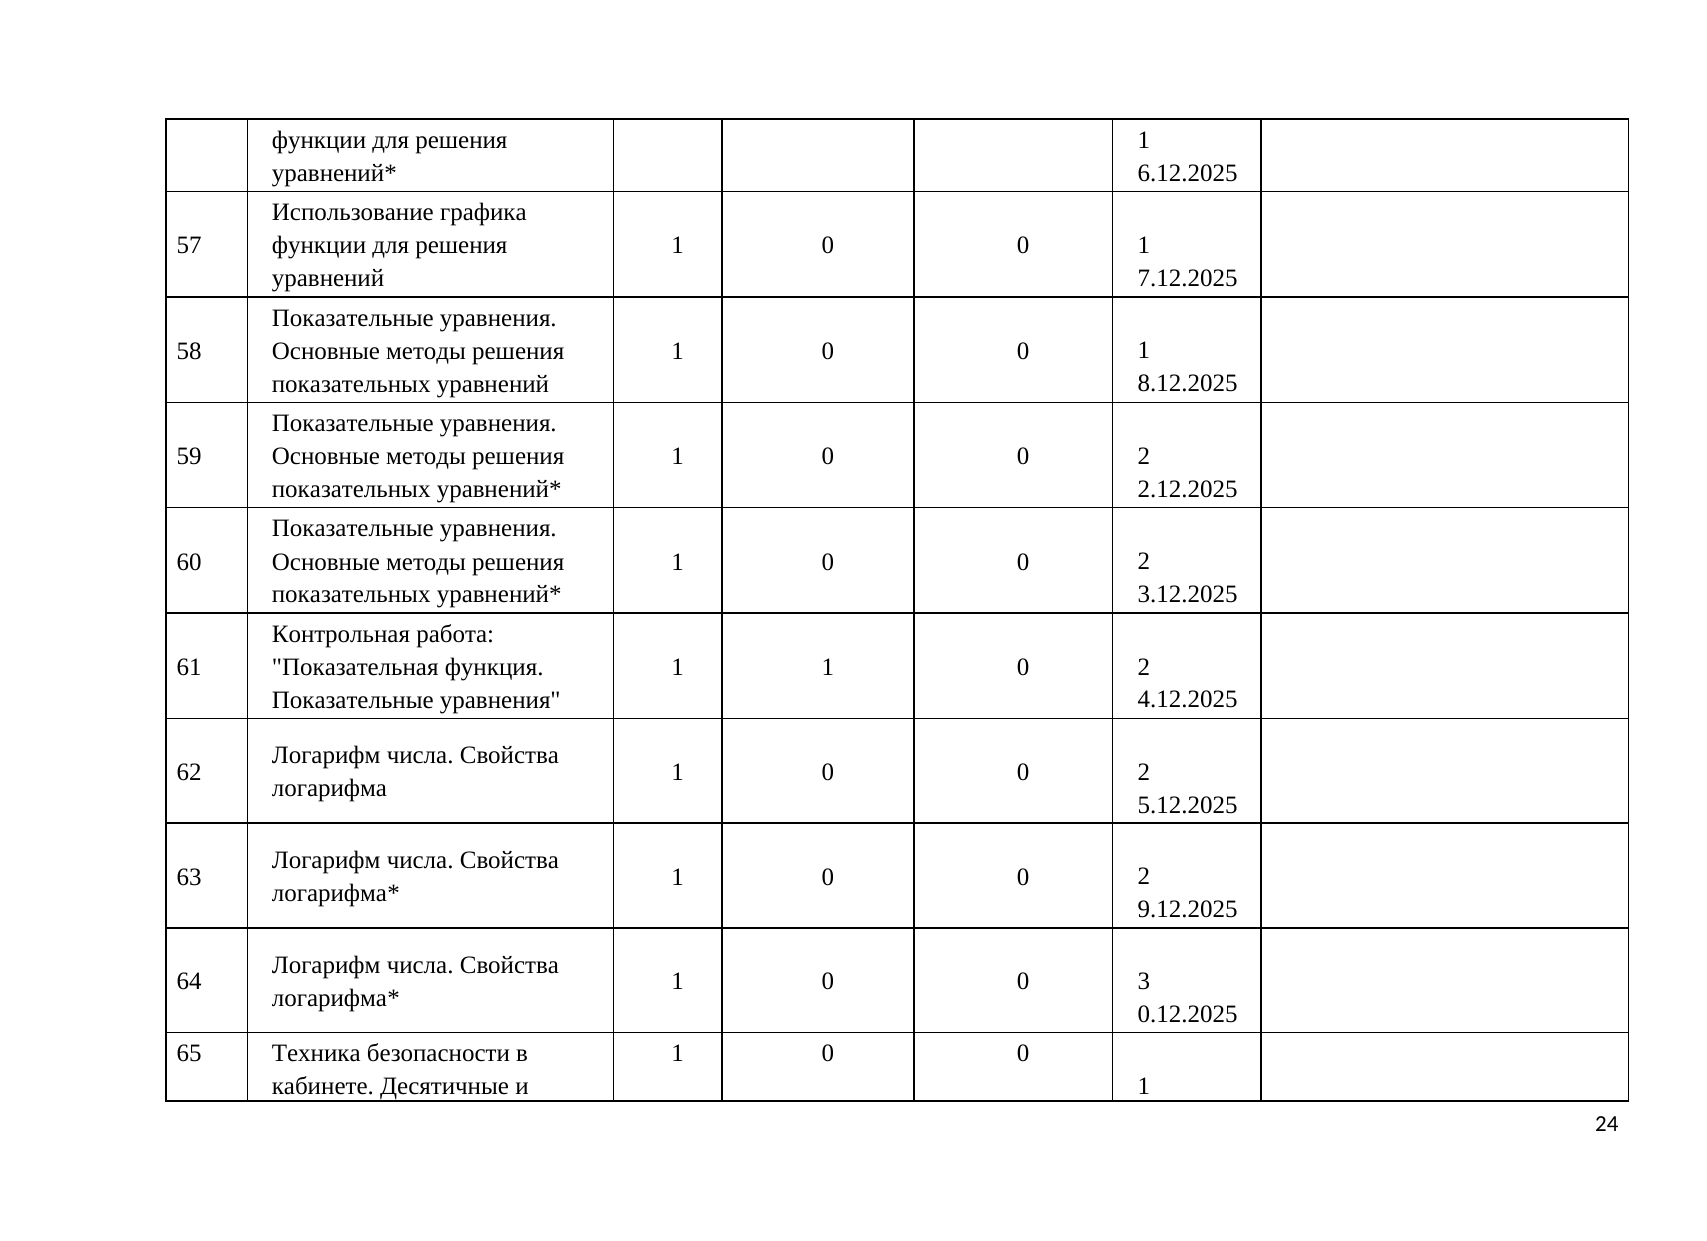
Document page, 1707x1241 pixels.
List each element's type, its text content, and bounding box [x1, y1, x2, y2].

table_cell 17.12.2025 [1113, 192, 1260, 296]
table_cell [248, 120, 613, 191]
table_cell Использование графика функции для решения уравнений [248, 192, 613, 296]
table_cell [1262, 614, 1628, 718]
table_cell Логарифм числа. Свойства логарифма* [248, 929, 613, 1032]
table_cell [1262, 120, 1628, 191]
table_cell 58 [167, 298, 247, 401]
table_cell 59 [167, 403, 247, 507]
table_cell 0 [723, 298, 913, 401]
table_cell [1262, 508, 1628, 612]
table_cell 1 [614, 614, 721, 718]
table_cell Показательные уравнения. Основные методы решения показательных уравнений [248, 298, 613, 401]
table_cell Показательные уравнения. Основные методы решения показательных уравнений* [248, 508, 613, 612]
table_cell 1 [723, 614, 913, 718]
table_cell Логарифм числа. Свойства логарифма* [248, 824, 613, 927]
table_cell 16.12.2025 [1113, 120, 1260, 191]
table_cell 0 [723, 403, 913, 507]
table_cell 1 [614, 120, 721, 191]
table_cell [1262, 192, 1628, 296]
table_cell 23.12.2025 [1113, 508, 1260, 612]
table_cell 0 [915, 719, 1112, 822]
table_cell 12.01.2026 [1113, 1033, 1260, 1100]
table_cell 56 [167, 120, 247, 191]
table_cell 0 [723, 192, 913, 296]
table_cell 1 [614, 719, 721, 822]
table_cell 24.12.2025 [1113, 614, 1260, 718]
table_cell 1 [614, 298, 721, 401]
table_cell 0 [723, 719, 913, 822]
table_cell 1 [614, 824, 721, 927]
table_cell 63 [167, 824, 247, 927]
table_cell 0 [915, 508, 1112, 612]
table_cell 18.12.2025 [1113, 298, 1260, 401]
table_cell Контрольная работа: "Показательная функция. Показательные уравнения" [248, 614, 613, 718]
table_cell 0 [723, 824, 913, 927]
table_cell 0 [915, 824, 1112, 927]
table_cell [1262, 929, 1628, 1032]
table_cell [1262, 298, 1628, 401]
table_cell 62 [167, 719, 247, 822]
table_cell 1 [614, 508, 721, 612]
table_cell 0 [915, 929, 1112, 1032]
table_cell 0 [723, 508, 913, 612]
table_cell 57 [167, 192, 247, 296]
table_cell 0 [723, 120, 913, 191]
table_cell 1 [614, 929, 721, 1032]
table_cell [1262, 1033, 1628, 1100]
table_cell 64 [167, 929, 247, 1032]
table_cell 1 [614, 403, 721, 507]
table_cell 25.12.2025 [1113, 719, 1260, 822]
table_cell [1262, 824, 1628, 927]
table_cell 65 [167, 1033, 247, 1100]
table_cell Показательные уравнения. Основные методы решения показательных уравнений* [248, 403, 613, 507]
table_cell 0 [723, 1033, 913, 1100]
table_cell 0 [915, 614, 1112, 718]
table_cell 0 [915, 403, 1112, 507]
table_cell 0 [915, 298, 1112, 401]
table_cell 30.12.2025 [1113, 929, 1260, 1032]
table_cell [1262, 403, 1628, 507]
table_cell Логарифм числа. Свойства логарифма [248, 719, 613, 822]
table_cell 1 [614, 192, 721, 296]
table_cell 60 [167, 508, 247, 612]
table_cell [1262, 719, 1628, 822]
table_cell 0 [915, 192, 1112, 296]
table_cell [248, 1033, 613, 1100]
table_cell 0 [915, 1033, 1112, 1100]
table_cell 1 [614, 1033, 721, 1100]
table_cell 0 [723, 929, 913, 1032]
table_cell 29.12.2025 [1113, 824, 1260, 927]
table_cell 22.12.2025 [1113, 403, 1260, 507]
table_cell 0 [915, 120, 1112, 191]
table_cell 61 [167, 614, 247, 718]
